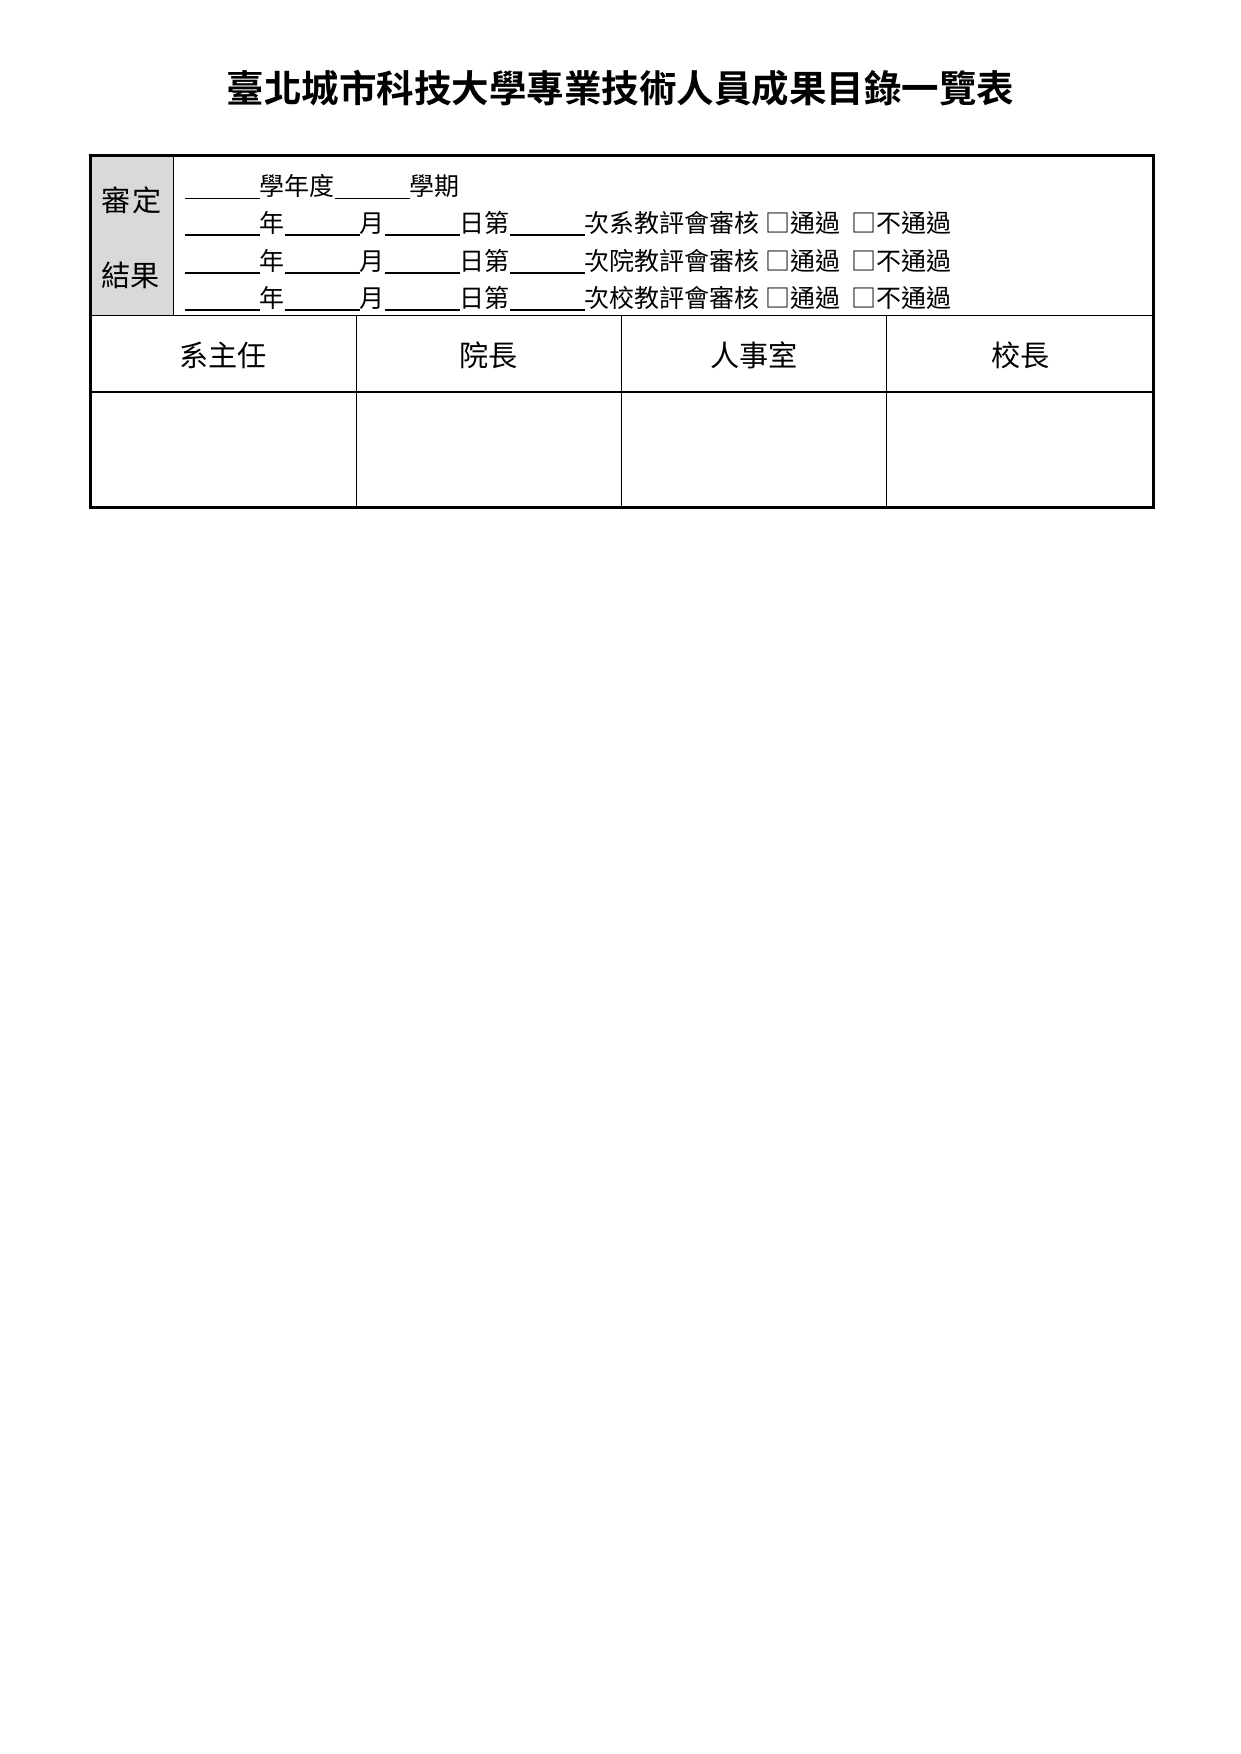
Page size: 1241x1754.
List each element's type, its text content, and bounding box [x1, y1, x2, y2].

table_cell 人事室 [622, 316, 886, 391]
table_cell 學年度 學期 年 月 日第 次系教評會審核 □通過 □不通過 年 月 日第 次院教評會審核 □通過 □不通過 年 月 日第 次校教評會審核 □通過 □不通過 [174, 157, 1152, 315]
table_cell 校長 [887, 316, 1152, 391]
table_cell 院長 [357, 316, 621, 391]
table_cell [357, 393, 621, 506]
table_cell 系主任 [92, 316, 356, 391]
table_cell [622, 393, 886, 506]
table_cell [92, 393, 356, 506]
table_cell 審定結果 [92, 157, 173, 315]
table_cell [887, 393, 1152, 506]
